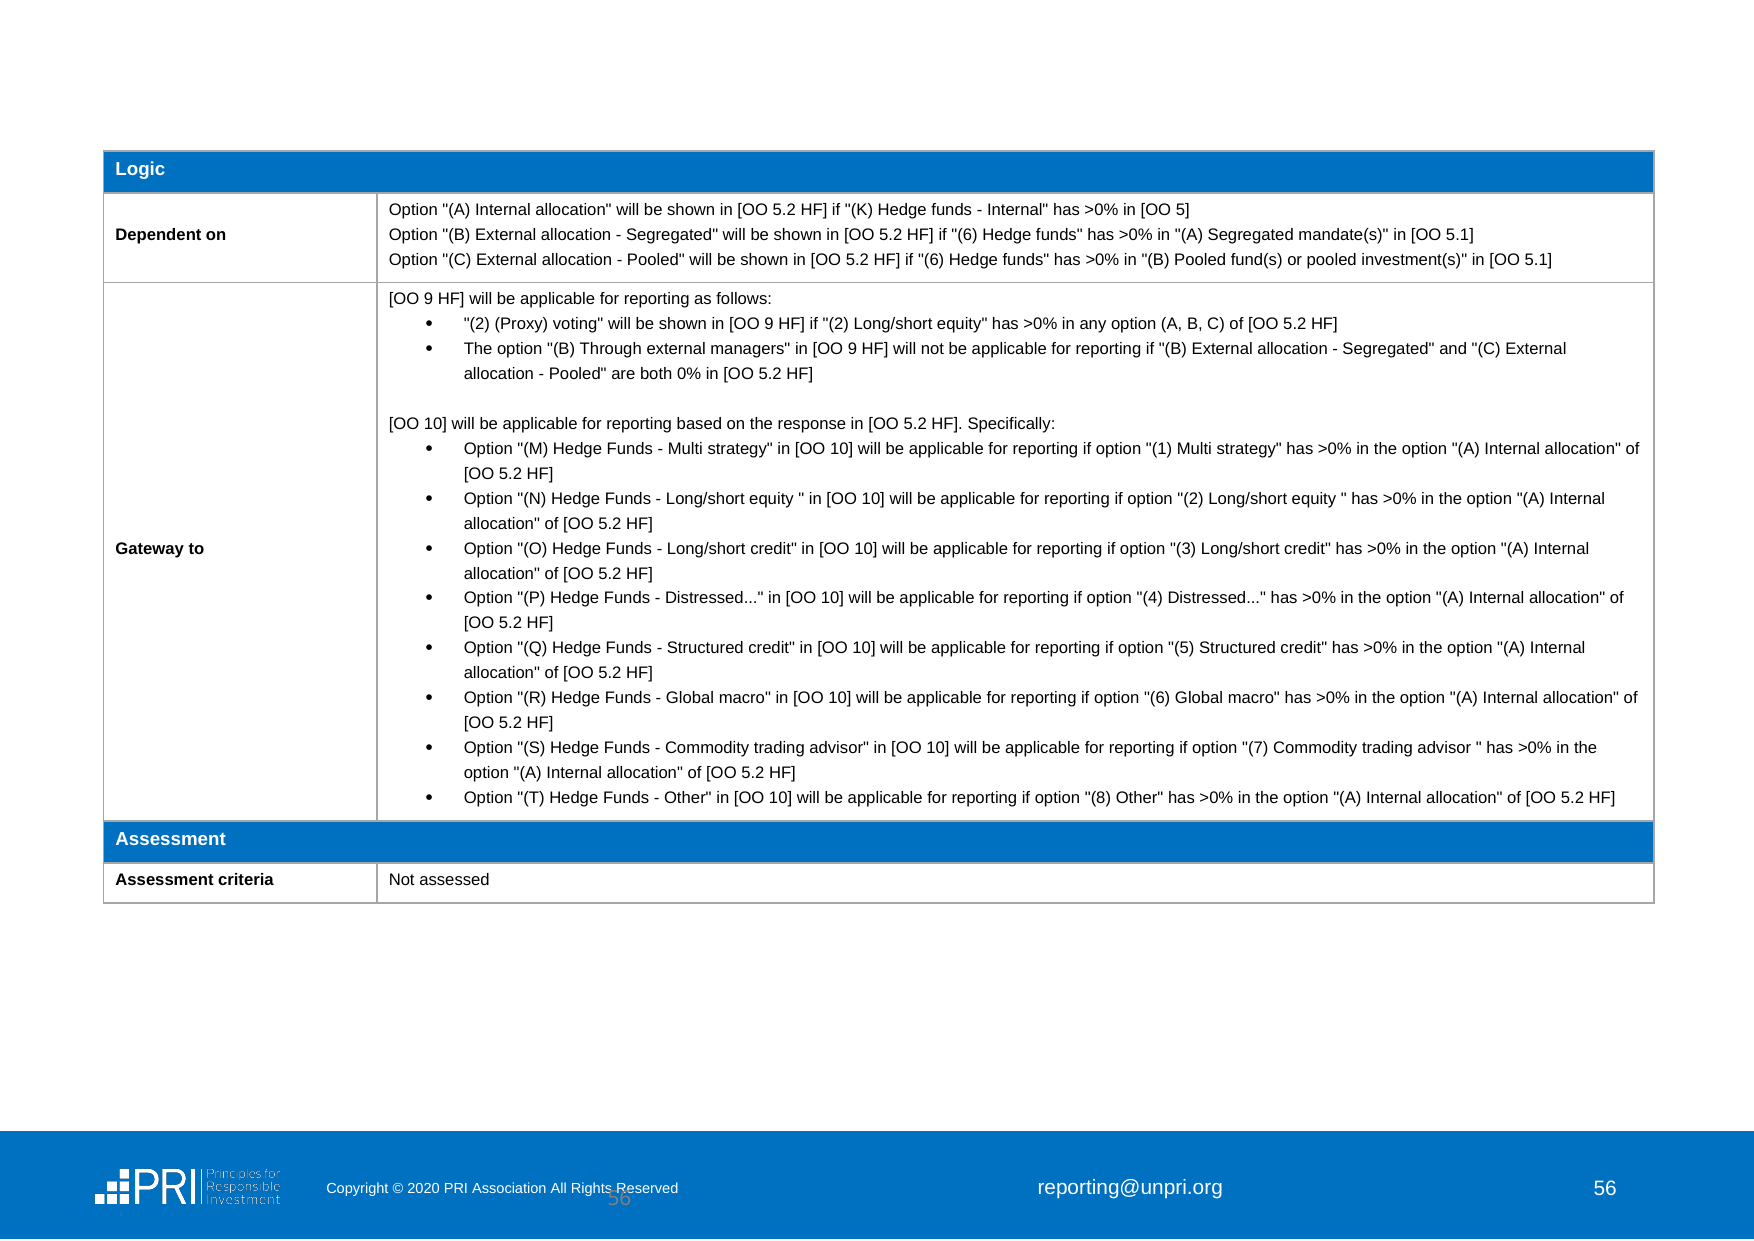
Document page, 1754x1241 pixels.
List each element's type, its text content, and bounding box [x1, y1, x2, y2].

picture [92, 1166, 282, 1207]
table_cell Dependent on [104, 194, 376, 282]
table_cell Gateway to [104, 283, 376, 820]
table_cell Assessment [104, 822, 1653, 862]
table_cell [OO 9 HF] will be applicable for reporting as follows: "(2) (Proxy) voting" will be shown in [OO 9 HF] if "(2) Long/short equity" has >0% in any option (A, B, C) of [OO 5.2 HF] The option "(B) Through external managers" in [OO 9 HF] will not be applicable for reporting if "(B) External allocation - Segregated" and "(C) External allocation - Pooled" are both 0% in [OO 5.2 HF] [OO 10] will be applicable for reporting based on the response in [OO 5.2 HF]. Specifically: Option "(M) Hedge Funds - Multi strategy" in [OO 10] will be applicable for reporting if option "(1) Multi strategy" has >0% in the option "(A) Internal allocation" of [OO 5.2 HF] Option "(N) Hedge Funds - Long/short equity " in [OO 10] will be applicable for reporting if option "(2) Long/short equity " has >0% in the option "(A) Internal allocation" of [OO 5.2 HF] Option "(O) Hedge Funds - Long/short credit" in [OO 10] will be applicable for reporting if option "(3) Long/short credit" has >0% in the option "(A) Internal allocation" of [OO 5.2 HF] Option "(P) Hedge Funds - Distressed..." in [OO 10] will be applicable for reporting if option "(4) Distressed..." has >0% in the option "(A) Internal allocation" of [OO 5.2 HF] Option "(Q) Hedge Funds - Structured credit" in [OO 10] will be applicable for reporting if option "(5) Structured credit" has >0% in the option "(A) Internal allocation" of [OO 5.2 HF] Option "(R) Hedge Funds - Global macro" in [OO 10] will be applicable for reporting if option "(6) Global macro" has >0% in the option "(A) Internal allocation" of [OO 5.2 HF] Option "(S) Hedge Funds - Commodity trading advisor" in [OO 10] will be applicable for reporting if option "(7) Commodity trading advisor " has >0% in the option "(A) Internal allocation" of [OO 5.2 HF] Option "(T) Hedge Funds - Other" in [OO 10] will be applicable for reporting if option "(8) Other" has >0% in the option "(A) Internal allocation" of [OO 5.2 HF] [378, 283, 1653, 820]
table_cell Not assessed [378, 864, 1653, 902]
table_cell Logic [104, 152, 1653, 192]
table_cell Assessment criteria [104, 864, 376, 902]
table_cell Option "(A) Internal allocation" will be shown in [OO 5.2 HF] if "(K) Hedge funds - Internal" has >0% in [OO 5] Option "(B) External allocation - Segregated" will be shown in [OO 5.2 HF] if "(6) Hedge funds" has >0% in "(A) Segregated mandate(s)" in [OO 5.1] Option "(C) External allocation - Pooled" will be shown in [OO 5.2 HF] if "(6) Hedge funds" has >0% in "(B) Pooled fund(s) or pooled investment(s)" in [OO 5.1] [378, 194, 1653, 282]
